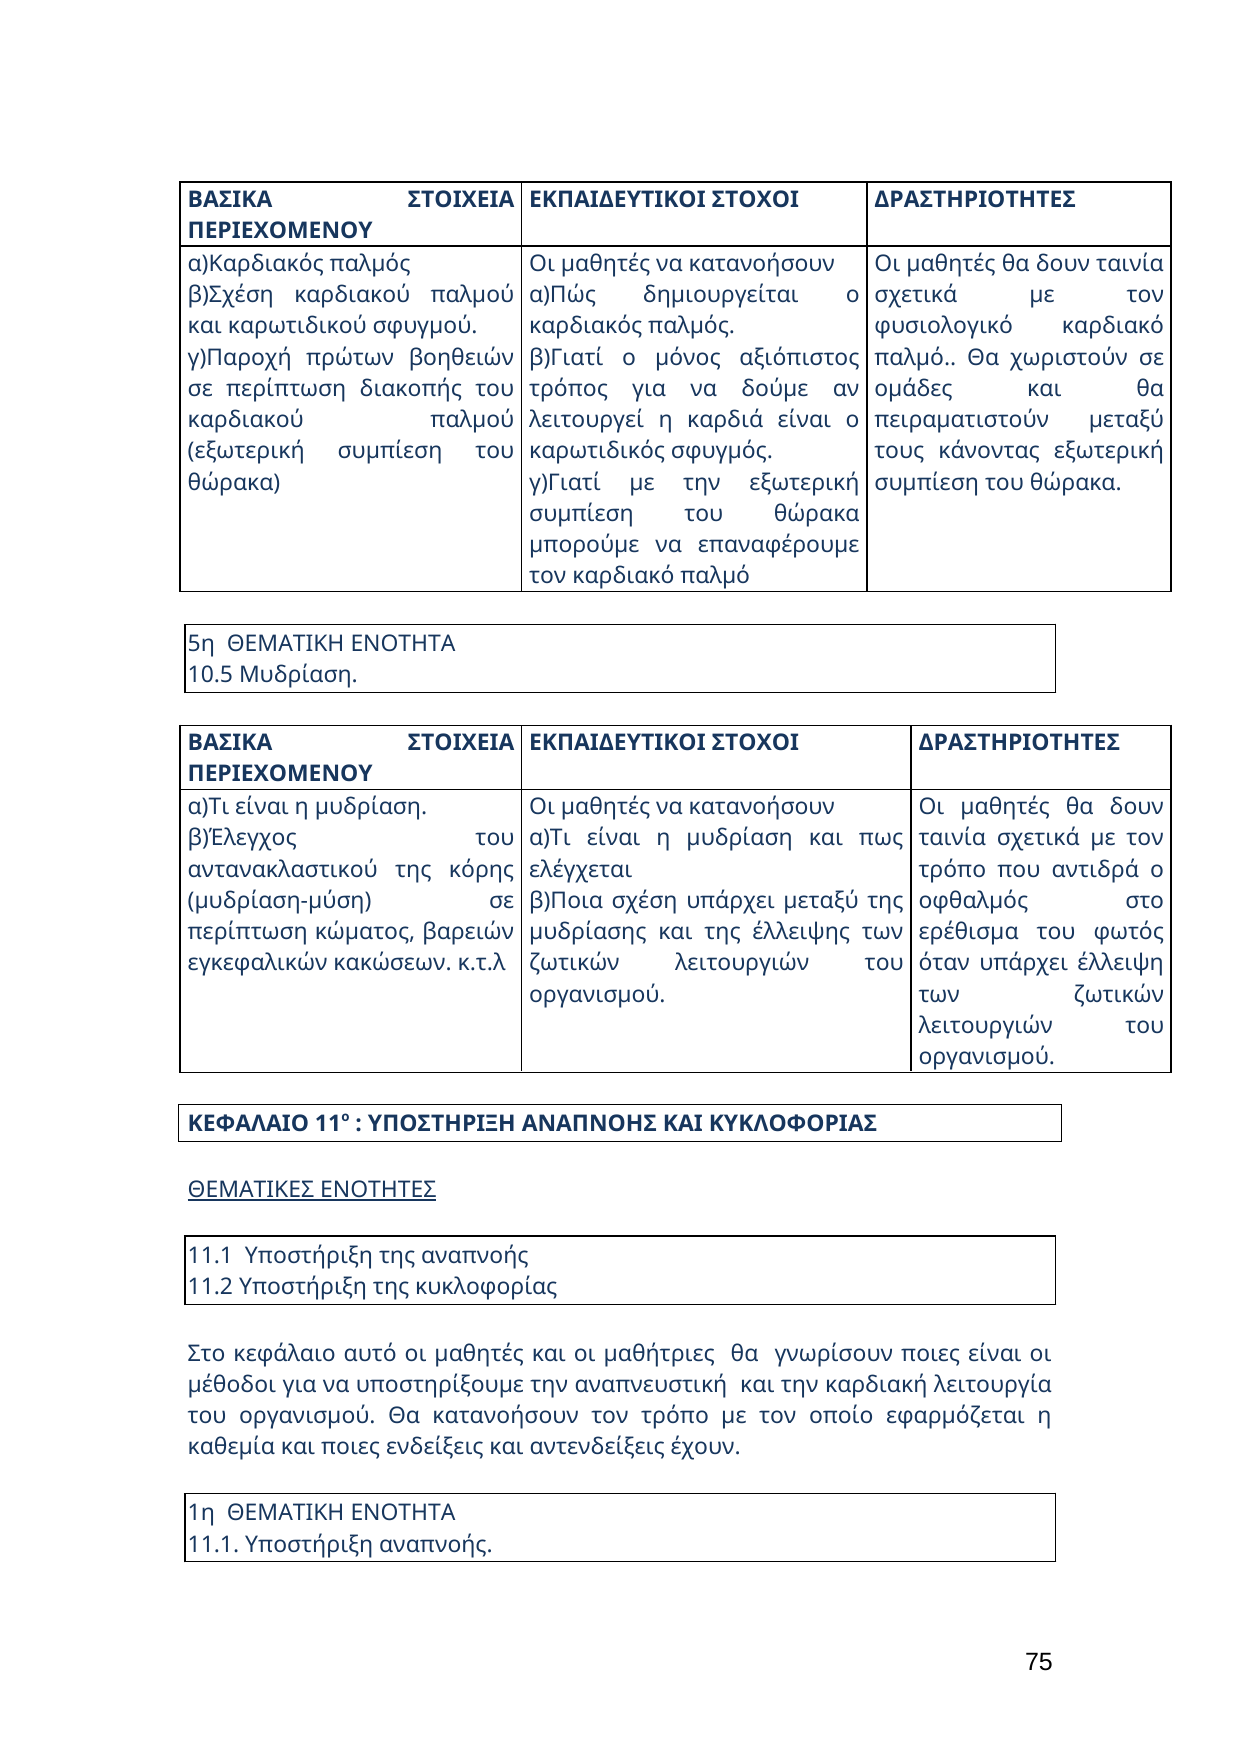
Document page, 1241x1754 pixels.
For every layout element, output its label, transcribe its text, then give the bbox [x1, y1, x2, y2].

table_header ΔΡΑΣΤΗΡΙΟΤΗΤΕΣ [912, 726, 1170, 788]
table_cell Οι μαθητές θα δουν ταινία σχετικά με τον φυσιολογικό καρδιακό παλμό.. Θα χωριστούν σε ομάδες και θα πειραματιστούν μεταξύ τους κάνοντας εξωτερική συμπίεση του θώρακα. [868, 247, 1170, 591]
text 11.1 Υποστήριξη της αναπνοής [186, 1237, 1055, 1267]
table_header ΔΡΑΣΤΗΡΙΟΤΗΤΕΣ [868, 183, 1170, 245]
text ΚΕΦΑΛΑΙΟ 11ο : ΥΠΟΣΤΗΡΙΞΗ ΑΝΑΠΝΟΗΣ ΚΑΙ ΚΥΚΛΟΦΟΡΙΑΣ [179, 1105, 1061, 1141]
table_cell α)Καρδιακός παλμός β)Σχέση καρδιακού παλμού και καρωτιδικού σφυγμού. γ)Παροχή πρώτων βοηθειών σε περίπτωση διακοπής του καρδιακού παλμού (εξωτερική συμπίεση του θώρακα) [181, 247, 521, 591]
table_cell Οι μαθητές να κατανοήσουν α)Πώς δημιουργείται ο καρδιακός παλμός. β)Γιατί ο μόνος αξιόπιστος τρόπος για να δούμε αν λειτουργεί η καρδιά είναι ο καρωτιδικός σφυγμός. γ)Γιατί με την εξωτερική συμπίεση του θώρακα μπορούμε να επαναφέρουμε τον καρδιακό παλμό [522, 247, 866, 591]
text 1η ΘΕΜΑΤΙΚΗ ΕΝΟΤΗΤΑ [186, 1494, 1055, 1524]
table_header ΒΑΣΙΚΑ ΣΤΟΙΧΕΙΑ ΠΕΡΙΕΧΟΜΕΝΟΥ [181, 726, 521, 788]
table_cell Οι μαθητές θα δουν ταινία σχετικά με τον τρόπο που αντιδρά ο οφθαλμός στο ερέθισμα του φωτός όταν υπάρχει έλλειψη των ζωτικών λειτουργιών του οργανισμού. [912, 790, 1170, 1071]
text 11.1. Υποστήριξη αναπνοής. [186, 1524, 1055, 1561]
table_header ΕΚΠΑΙΔΕΥΤΙΚΟΙ ΣΤΟΧΟΙ [522, 183, 866, 245]
text 10.5 Μυδρίαση. [186, 655, 1055, 692]
table_header ΕΚΠΑΙΔΕΥΤΙΚΟΙ ΣΤΟΧΟΙ [522, 726, 910, 788]
text 5η ΘΕΜΑΤΙΚΗ ΕΝΟΤΗΤΑ [186, 625, 1055, 655]
table_cell Οι μαθητές να κατανοήσουν α)Τι είναι η μυδρίαση και πως ελέγχεται β)Ποια σχέση υπάρχει μεταξύ της μυδρίασης και της έλλειψης των ζωτικών λειτουργιών του οργανισμού. [522, 790, 910, 1071]
text Στο κεφάλαιο αυτό οι μαθητές και οι μαθήτριες θα γνωρίσουν ποιες είναι οι μέθοδοι για να υποστηρίξουμε την αναπνευστική και την καρδιακή λειτουργία του οργανισμού. Θα κατανοήσουν τον τρόπο με τον οποίο εφαρμόζεται η καθεμία και ποιες ενδείξεις και αντενδείξεις έχουν. [187, 1336, 1053, 1461]
text ΘΕΜΑΤΙΚΕΣ ΕΝΟΤΗΤΕΣ [187, 1173, 1053, 1204]
table_header ΒΑΣΙΚΑ ΣΤΟΙΧΕΙΑ ΠΕΡΙΕΧΟΜΕΝΟΥ [181, 183, 521, 245]
table_cell α)Τι είναι η μυδρίαση. β)Έλεγχος του αντανακλαστικού της κόρης (μυδρίαση-μύση) σε περίπτωση κώματος, βαρειών εγκεφαλικών κακώσεων. κ.τ.λ [181, 790, 521, 1071]
text 11.2 Υποστήριξη της κυκλοφορίας [186, 1267, 1055, 1304]
